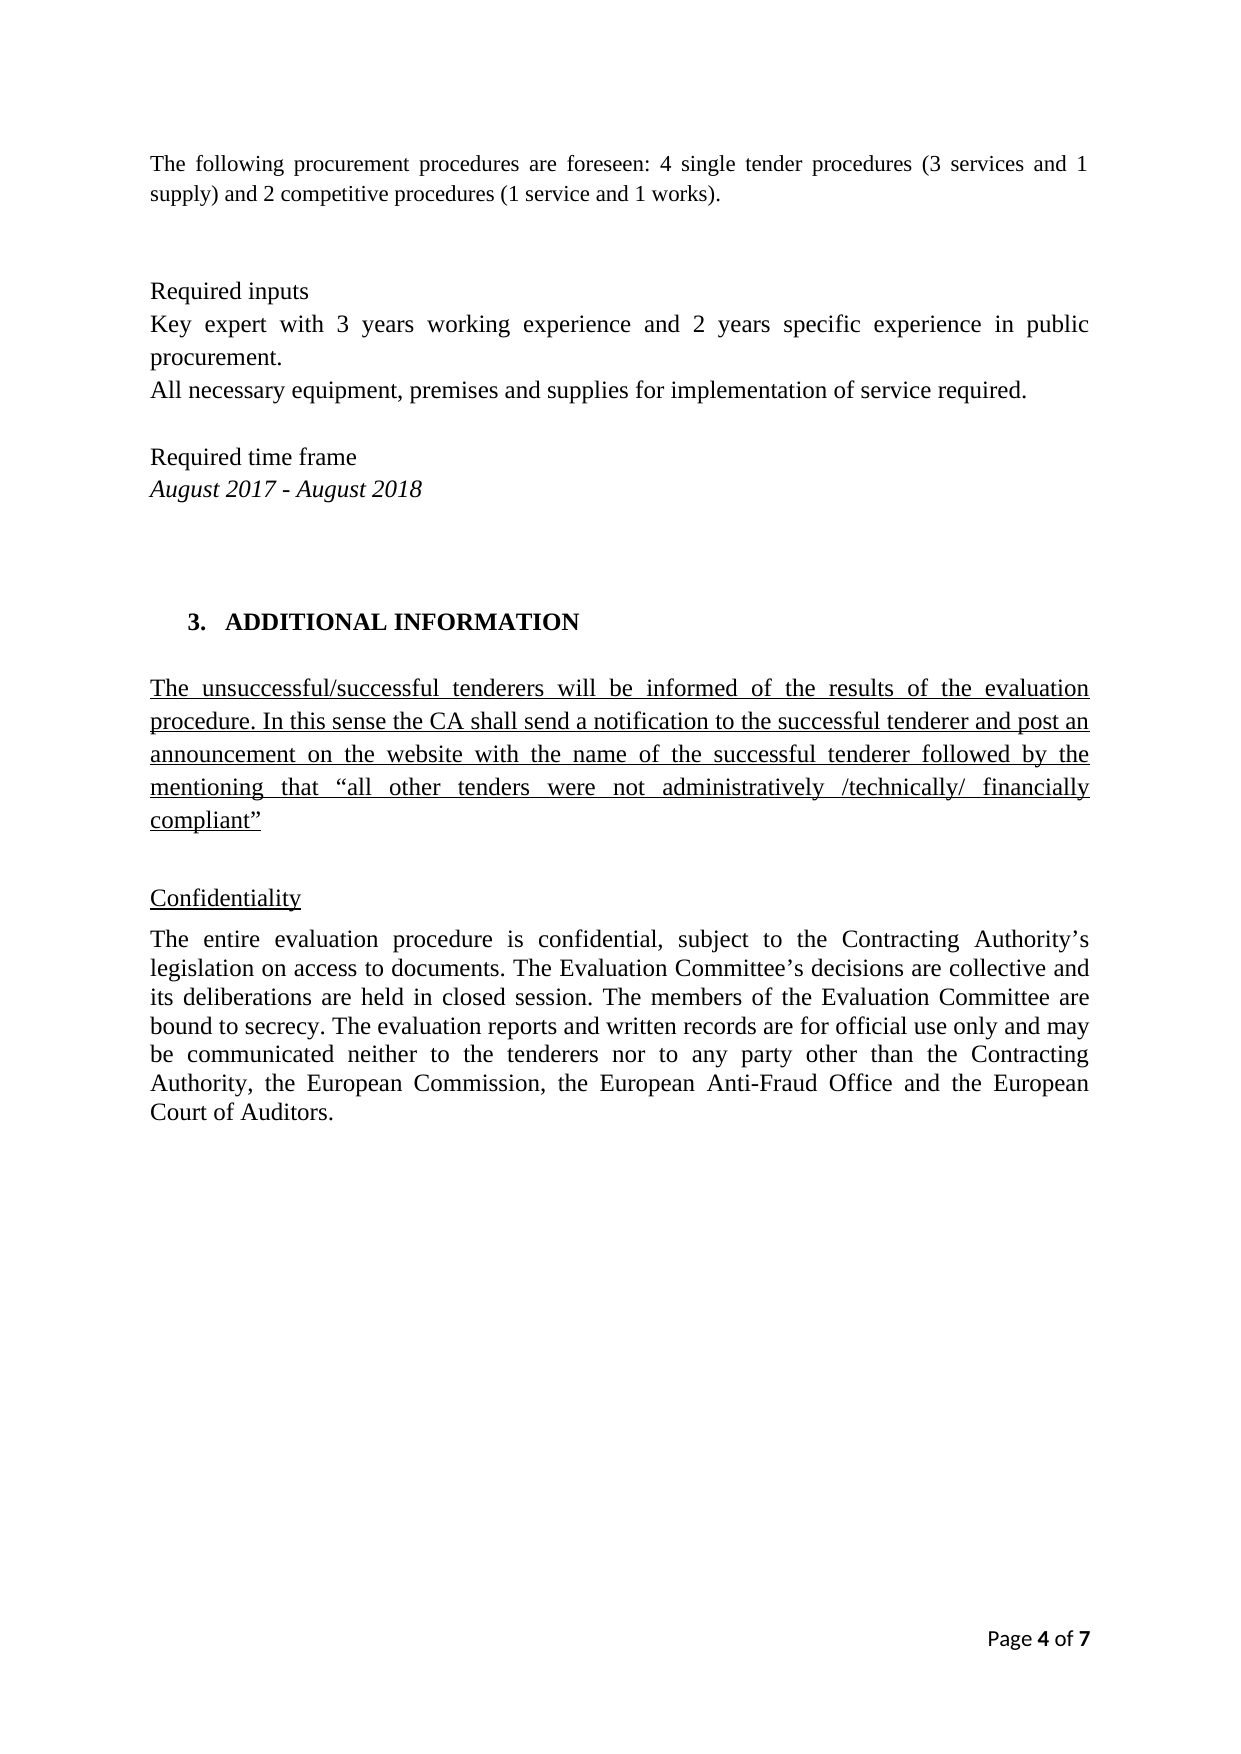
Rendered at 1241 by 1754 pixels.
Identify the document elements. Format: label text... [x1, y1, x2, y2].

text Confidentiality [150, 883, 1090, 912]
text The entire evaluation procedure is confidential, subject to the Contracting Authority’s legislation on access to documents. The Evaluation Committee’s decisions are collective and its deliberations are held in closed session. The members of the Evaluation Committee are bound to secrecy. The evaluation reports and written records are for official use only and may be communicated neither to the tenderers nor to any party other than the Contracting Authority, the European Commission, the European Anti-Fraud Office and the European Court of Auditors. [150, 924, 1090, 1126]
text The following procurement procedures are foreseen: 4 single tender procedures (3 services and 1 supply) and 2 competitive procedures (1 service and 1 works). [150, 150, 1090, 207]
text Required inputs [150, 276, 1090, 305]
text Key expert with 3 years working experience and 2 years specific experience in public procurement. [150, 309, 1090, 371]
text All necessary equipment, premises and supplies for implementation of service required. [150, 376, 1090, 404]
text The unsuccessful/successful tenderers will be informed of the results of the evaluation procedure. In this sense the CA shall send a notification to the successful tenderer and post an announcement on the website with the name of the successful tenderer followed by the mentioning that “all other tenders were not administratively /technically/ financially compliant” [150, 765, 1090, 797]
text August 2017 - August 2018 [150, 474, 1090, 503]
text The unsuccessful/successful tenderers will be informed of the results of the evaluation procedure. In this sense the CA shall send a notification to the successful tenderer and post an announcement on the website with the name of the successful tenderer followed by the mentioning that “all other tenders were not administratively /technically/ financially compliant” [150, 699, 1090, 731]
list ADDITIONAL INFORMATION [187, 607, 1090, 635]
text The unsuccessful/successful tenderers will be informed of the results of the evaluation procedure. In this sense the CA shall send a notification to the successful tenderer and post an announcement on the website with the name of the successful tenderer followed by the mentioning that “all other tenders were not administratively /technically/ financially compliant” [150, 732, 1090, 764]
text Required time frame [150, 442, 1090, 470]
text The unsuccessful/successful tenderers will be informed of the results of the evaluation procedure. In this sense the CA shall send a notification to the successful tenderer and post an announcement on the website with the name of the successful tenderer followed by the mentioning that “all other tenders were not administratively /technically/ financially compliant” [150, 798, 1090, 833]
text The unsuccessful/successful tenderers will be informed of the results of the evaluation procedure. In this sense the CA shall send a notification to the successful tenderer and post an announcement on the website with the name of the successful tenderer followed by the mentioning that “all other tenders were not administratively /technically/ financially compliant” [150, 673, 1090, 698]
